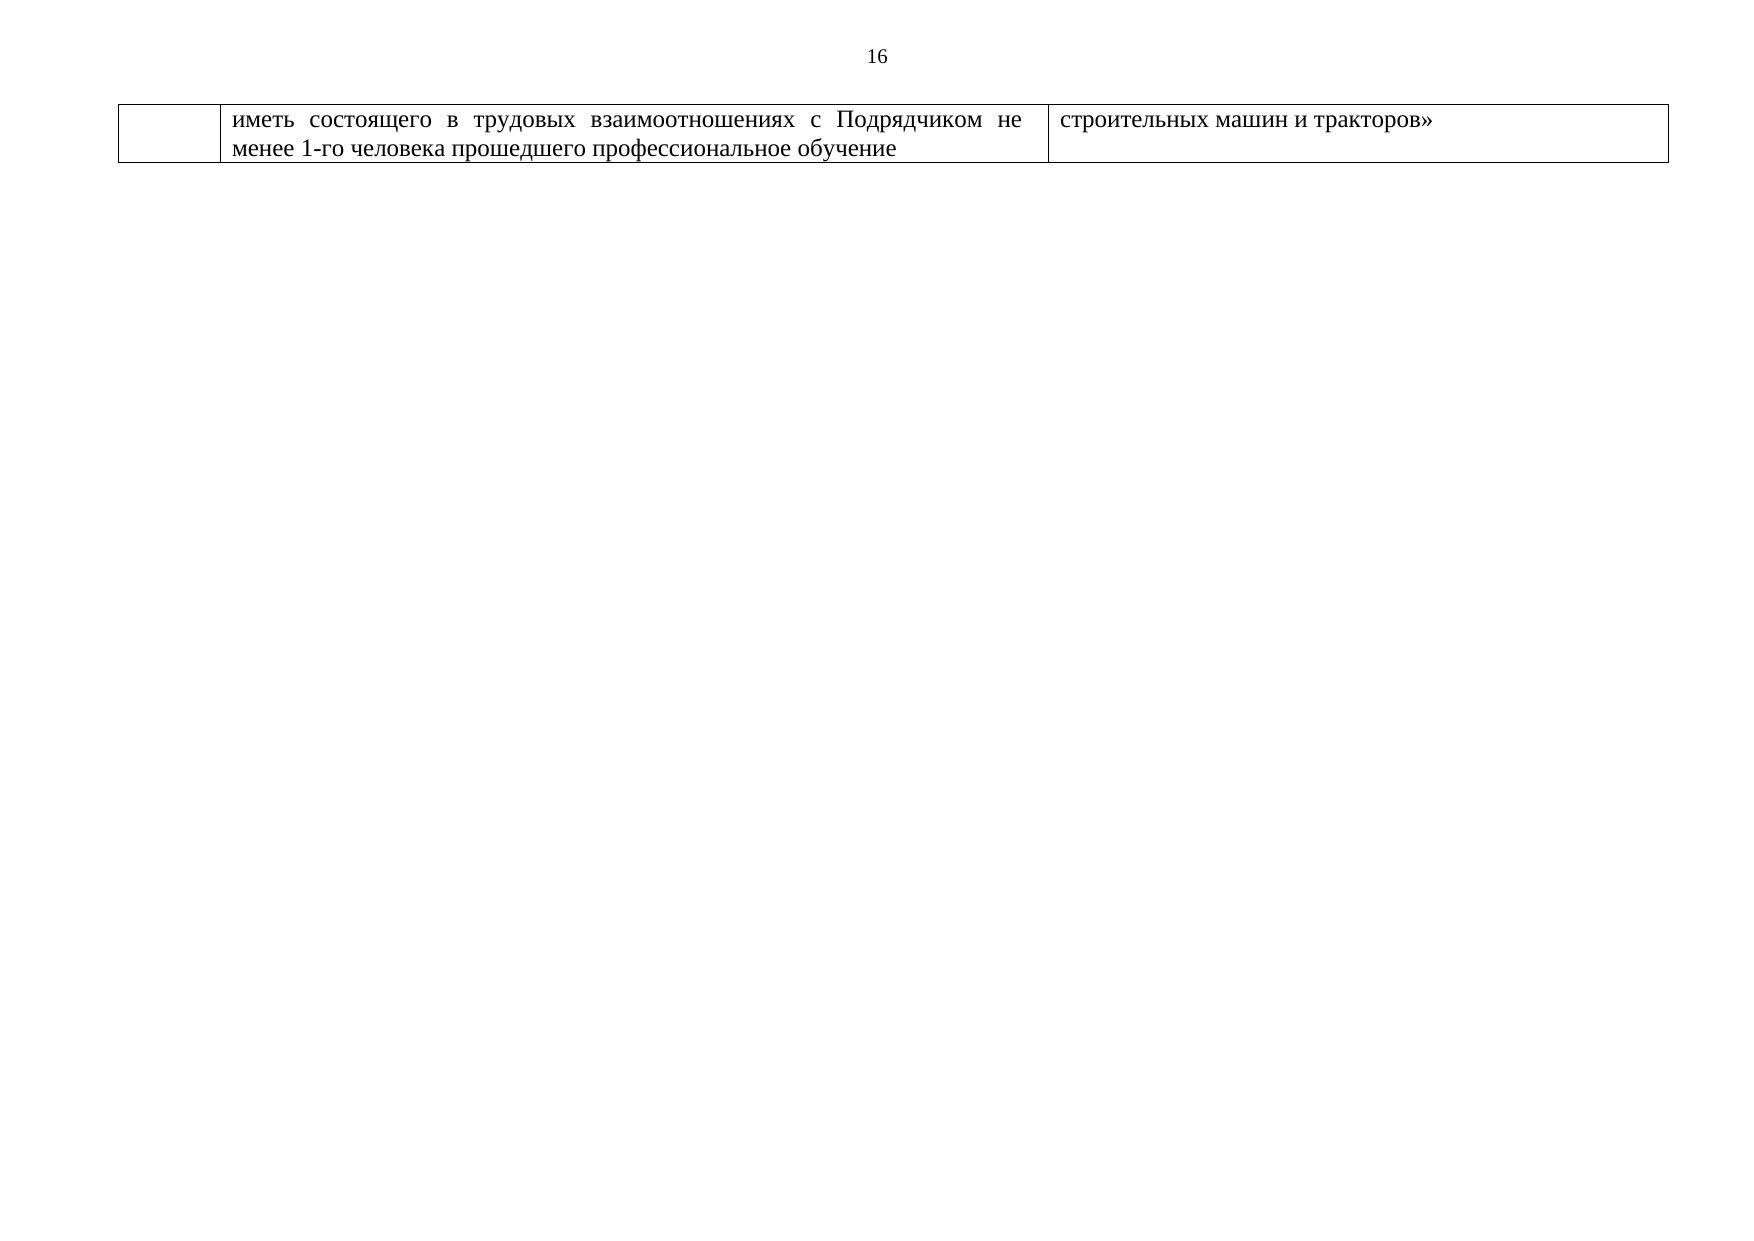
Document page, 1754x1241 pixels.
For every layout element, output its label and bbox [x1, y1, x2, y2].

table_cell [221, 105, 1048, 162]
table_cell [1049, 105, 1668, 162]
table_cell [119, 105, 220, 162]
